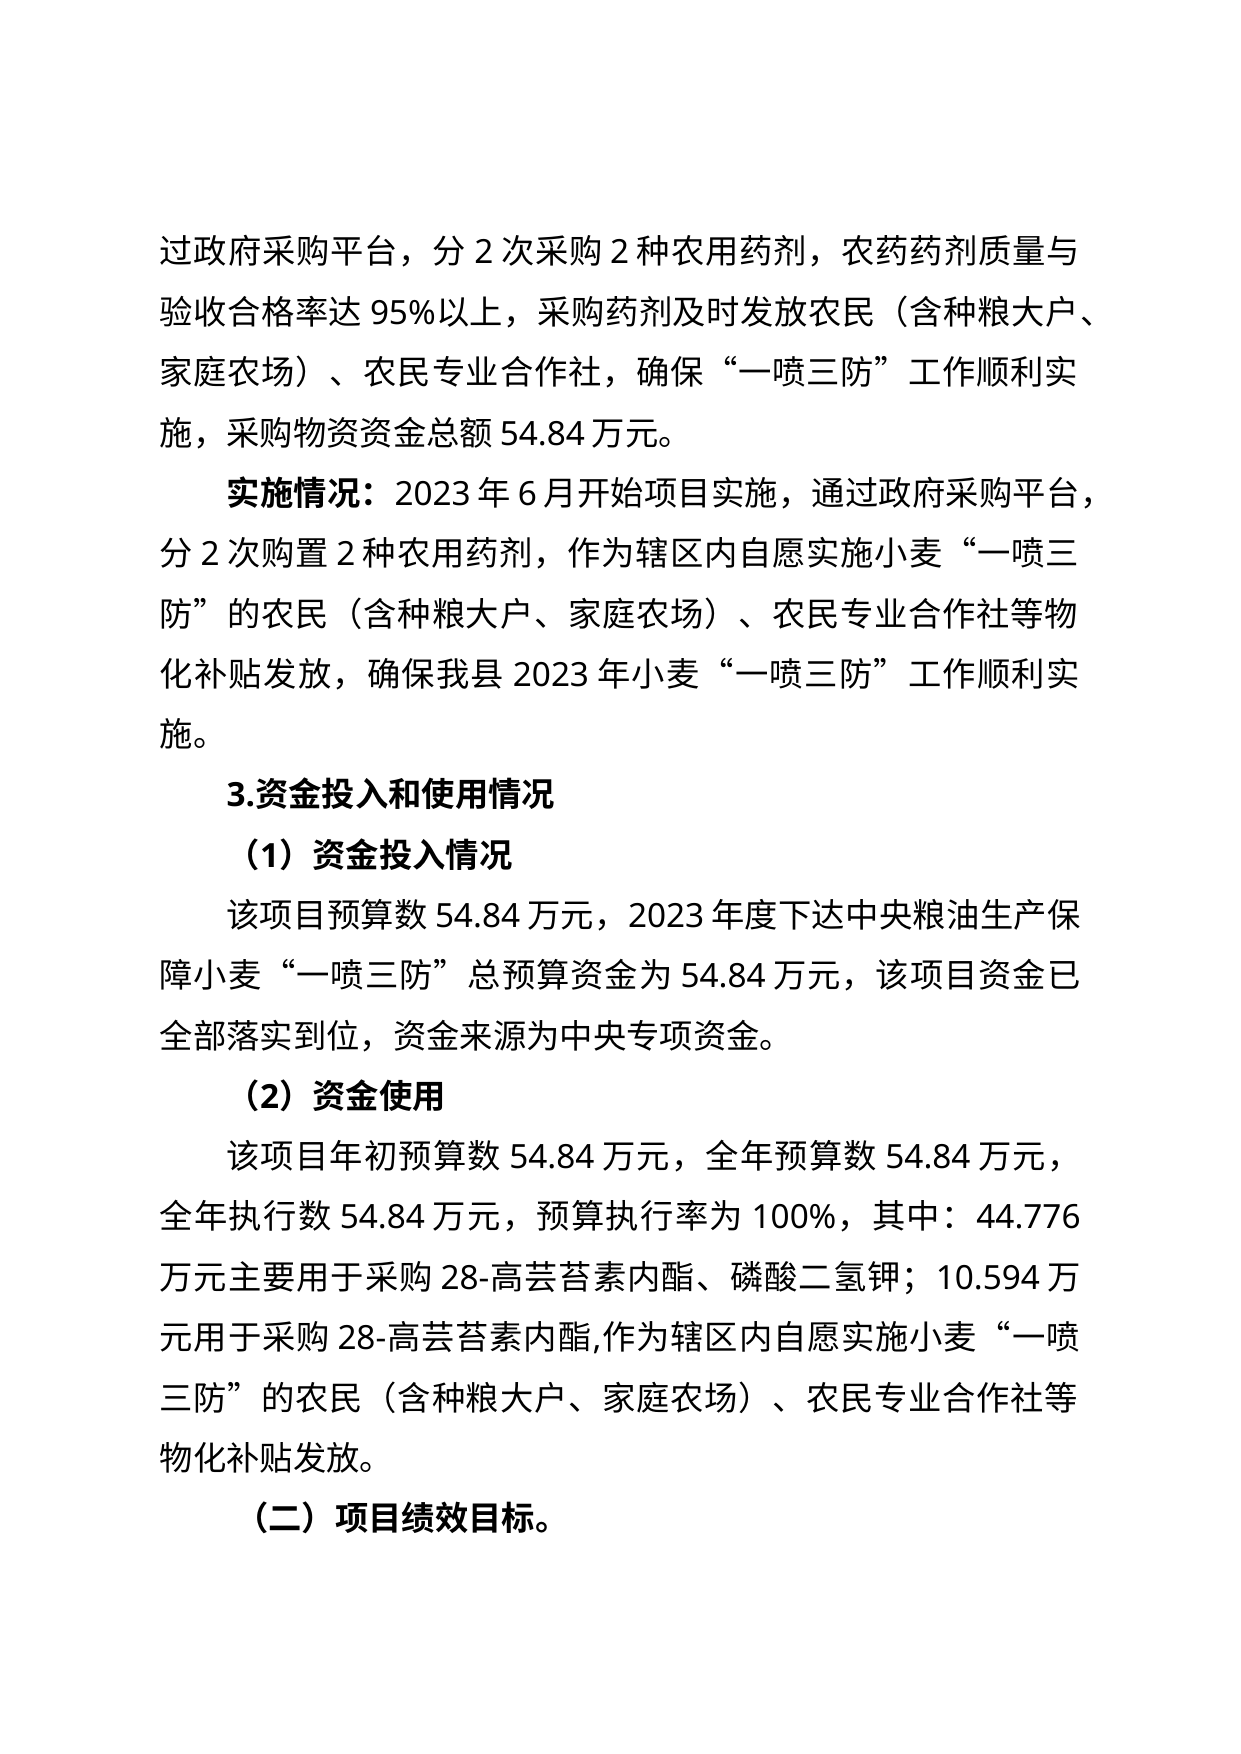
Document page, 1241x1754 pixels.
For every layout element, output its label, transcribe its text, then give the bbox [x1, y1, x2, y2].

text （2）资金使用 [159, 1064, 1081, 1124]
text （二）项目绩效目标。 [201, 1486, 1081, 1546]
text 实施情况：2023年6月开始项目实施，通过政府采购平台，分2次购置2种农用药剂，作为辖区内自愿实施小麦“一喷三防”的农民（含种粮大户、家庭农场）、农民专业合作社等物化补贴发放，确保我县2023年小麦“一喷三防”工作顺利实施。 [159, 461, 1081, 762]
text 该项目预算数54.84万元，2023年度下达中央粮油生产保障小麦“一喷三防”总预算资金为54.84万元，该项目资金已全部落实到位，资金来源为中央专项资金。 [159, 883, 1081, 1064]
text （1）资金投入情况 [159, 822, 1081, 883]
text 该项目年初预算数54.84万元，全年预算数54.84万元，全年执行数54.84万元，预算执行率为100%，其中：44.776万元主要用于采购28-高芸苔素内酯、磷酸二氢钾；10.594万元用于采购28-高芸苔素内酯,作为辖区内自愿实施小麦“一喷三防”的农民（含种粮大户、家庭农场）、农民专业合作社等物化补贴发放。 [159, 1124, 1081, 1486]
text 3.资金投入和使用情况 [159, 762, 1081, 822]
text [159, 219, 1081, 461]
